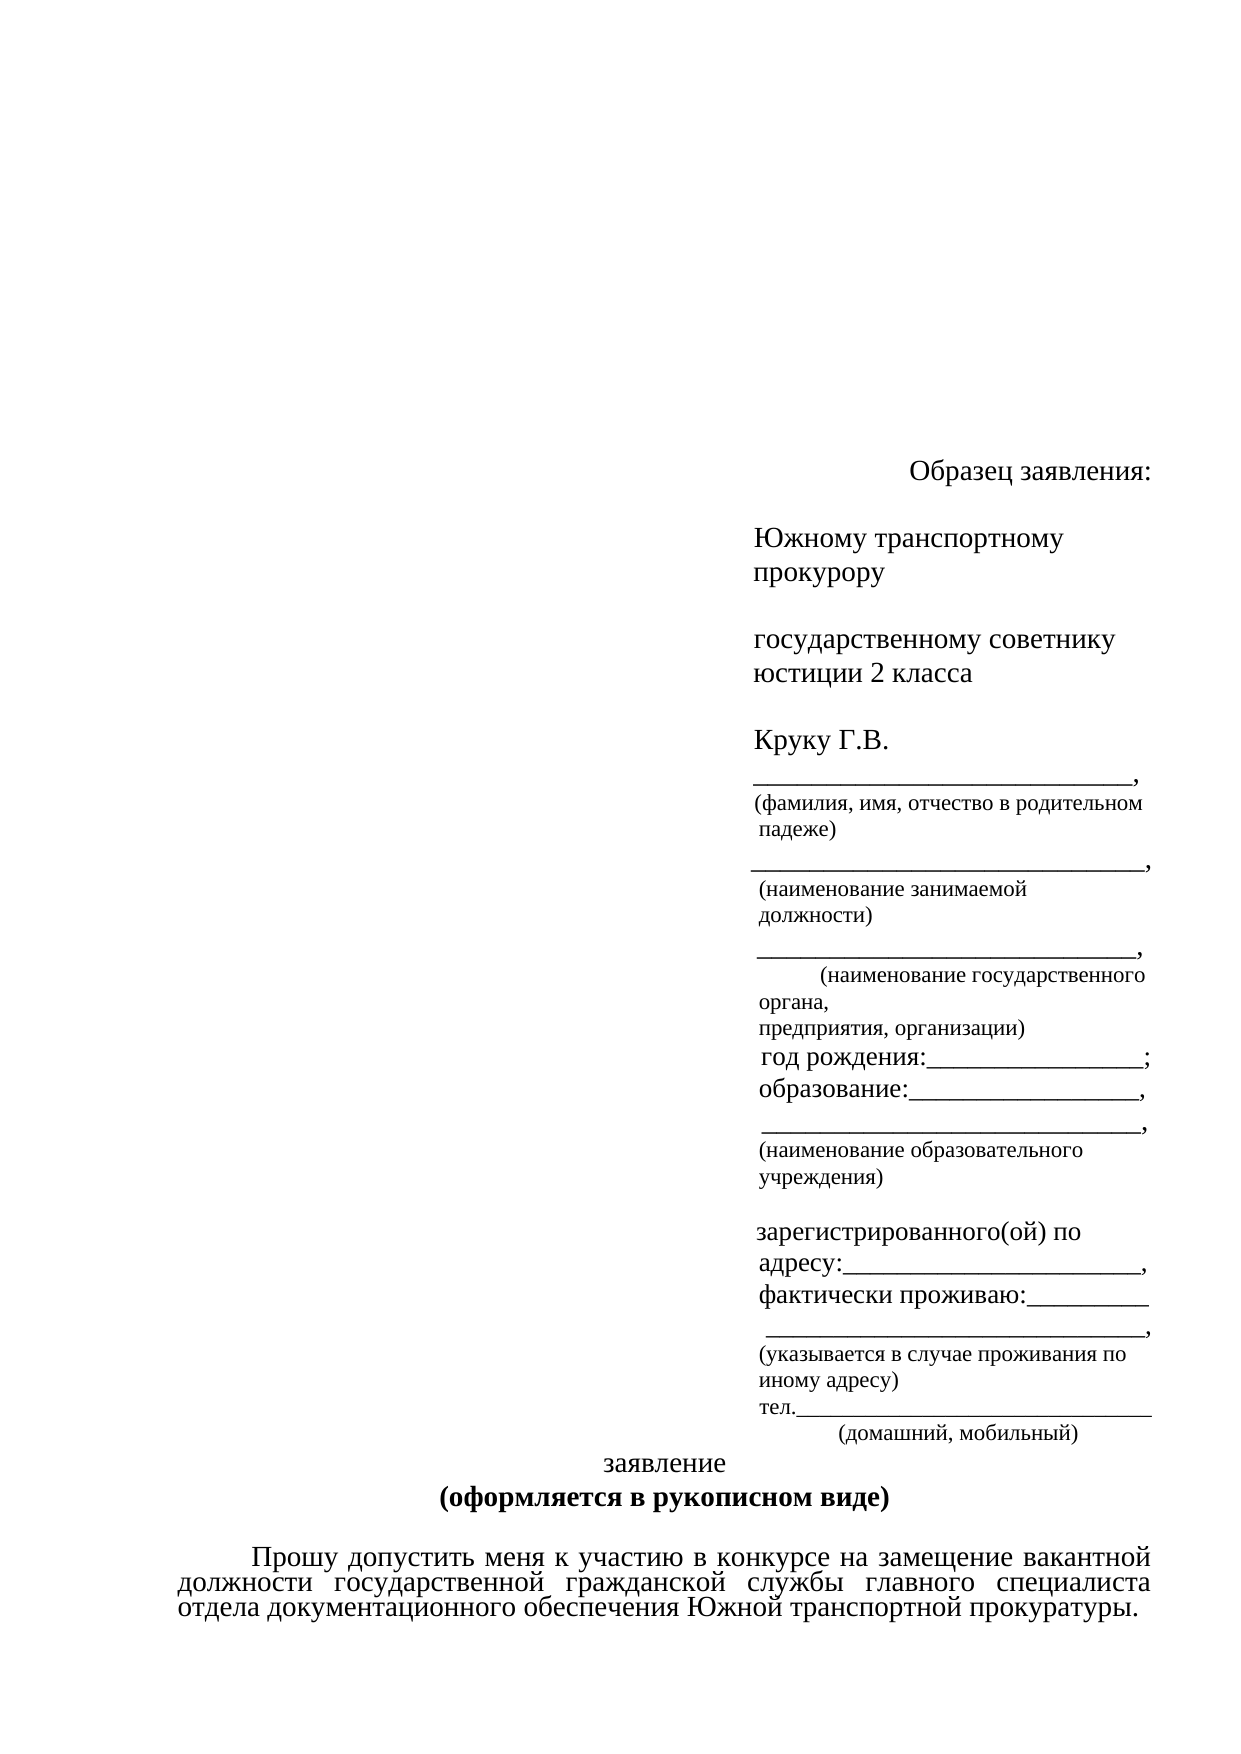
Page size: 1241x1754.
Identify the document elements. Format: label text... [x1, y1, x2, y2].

text __________________________, [177, 1103, 1152, 1136]
text (оформляется в рукописном виде) [177, 1479, 1152, 1512]
text государственному советнику юстиции 2 класса [753, 621, 1152, 688]
text заявление [177, 1445, 1152, 1479]
text тел._______________________________ [177, 1393, 1152, 1419]
text ___________________________, [177, 842, 1152, 875]
text год рождения:________________; [177, 1041, 1152, 1072]
text __________________________, [177, 928, 1152, 961]
text (фамилия, имя, отчество в родительном падеже) [703, 789, 1152, 842]
text Образец заявления: [177, 453, 1152, 487]
text (наименование занимаемой должности) [177, 875, 1152, 928]
text фактически проживаю:_________ [177, 1278, 1152, 1309]
text предприятия, организации) [758, 1014, 1152, 1041]
text (наименование образовательного учреждения) [177, 1136, 1152, 1189]
text (указывается в случае проживания по иному адресу) [177, 1340, 1152, 1393]
text Южному транспортному прокурору [753, 521, 1152, 588]
text ____________________________, [177, 1309, 1152, 1340]
text образование:_________________, [177, 1072, 1152, 1103]
text (наименование государственного органа, [758, 961, 1152, 1014]
text Круку Г.В. __________________________, [753, 722, 1152, 789]
text Прошу допустить меня к участию в конкурсе на замещение вакантной должности государственной гражданской службы главного специалиста отдела документационного обеспечения Южной транспортной прокуратуры. [177, 1546, 1152, 1621]
text (домашний, мобильный) [177, 1419, 1152, 1445]
text зарегистрированного(ой) по адресу:______________________, [177, 1215, 1152, 1278]
